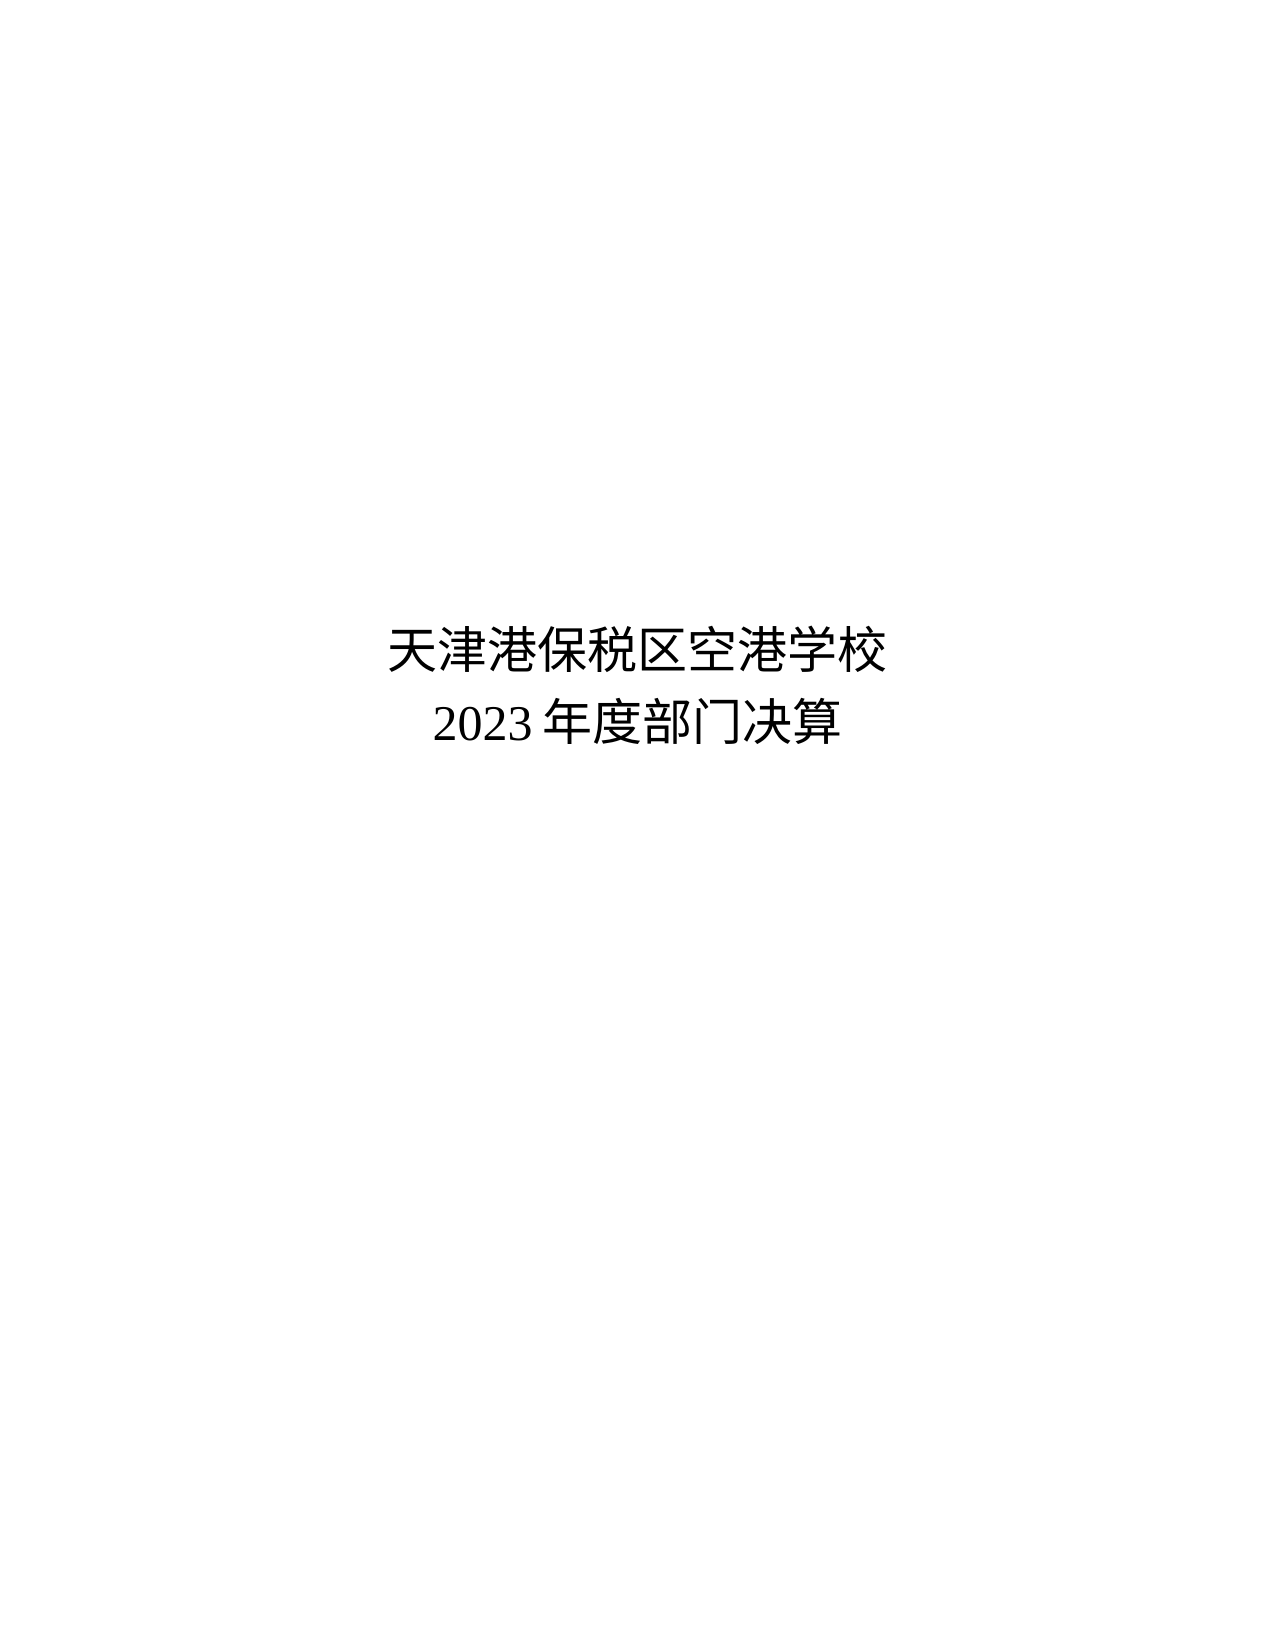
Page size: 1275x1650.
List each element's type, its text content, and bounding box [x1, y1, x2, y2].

text 2023年度部门决算 [187, 682, 1087, 755]
text 天津港保税区空港学校 [187, 610, 1087, 682]
